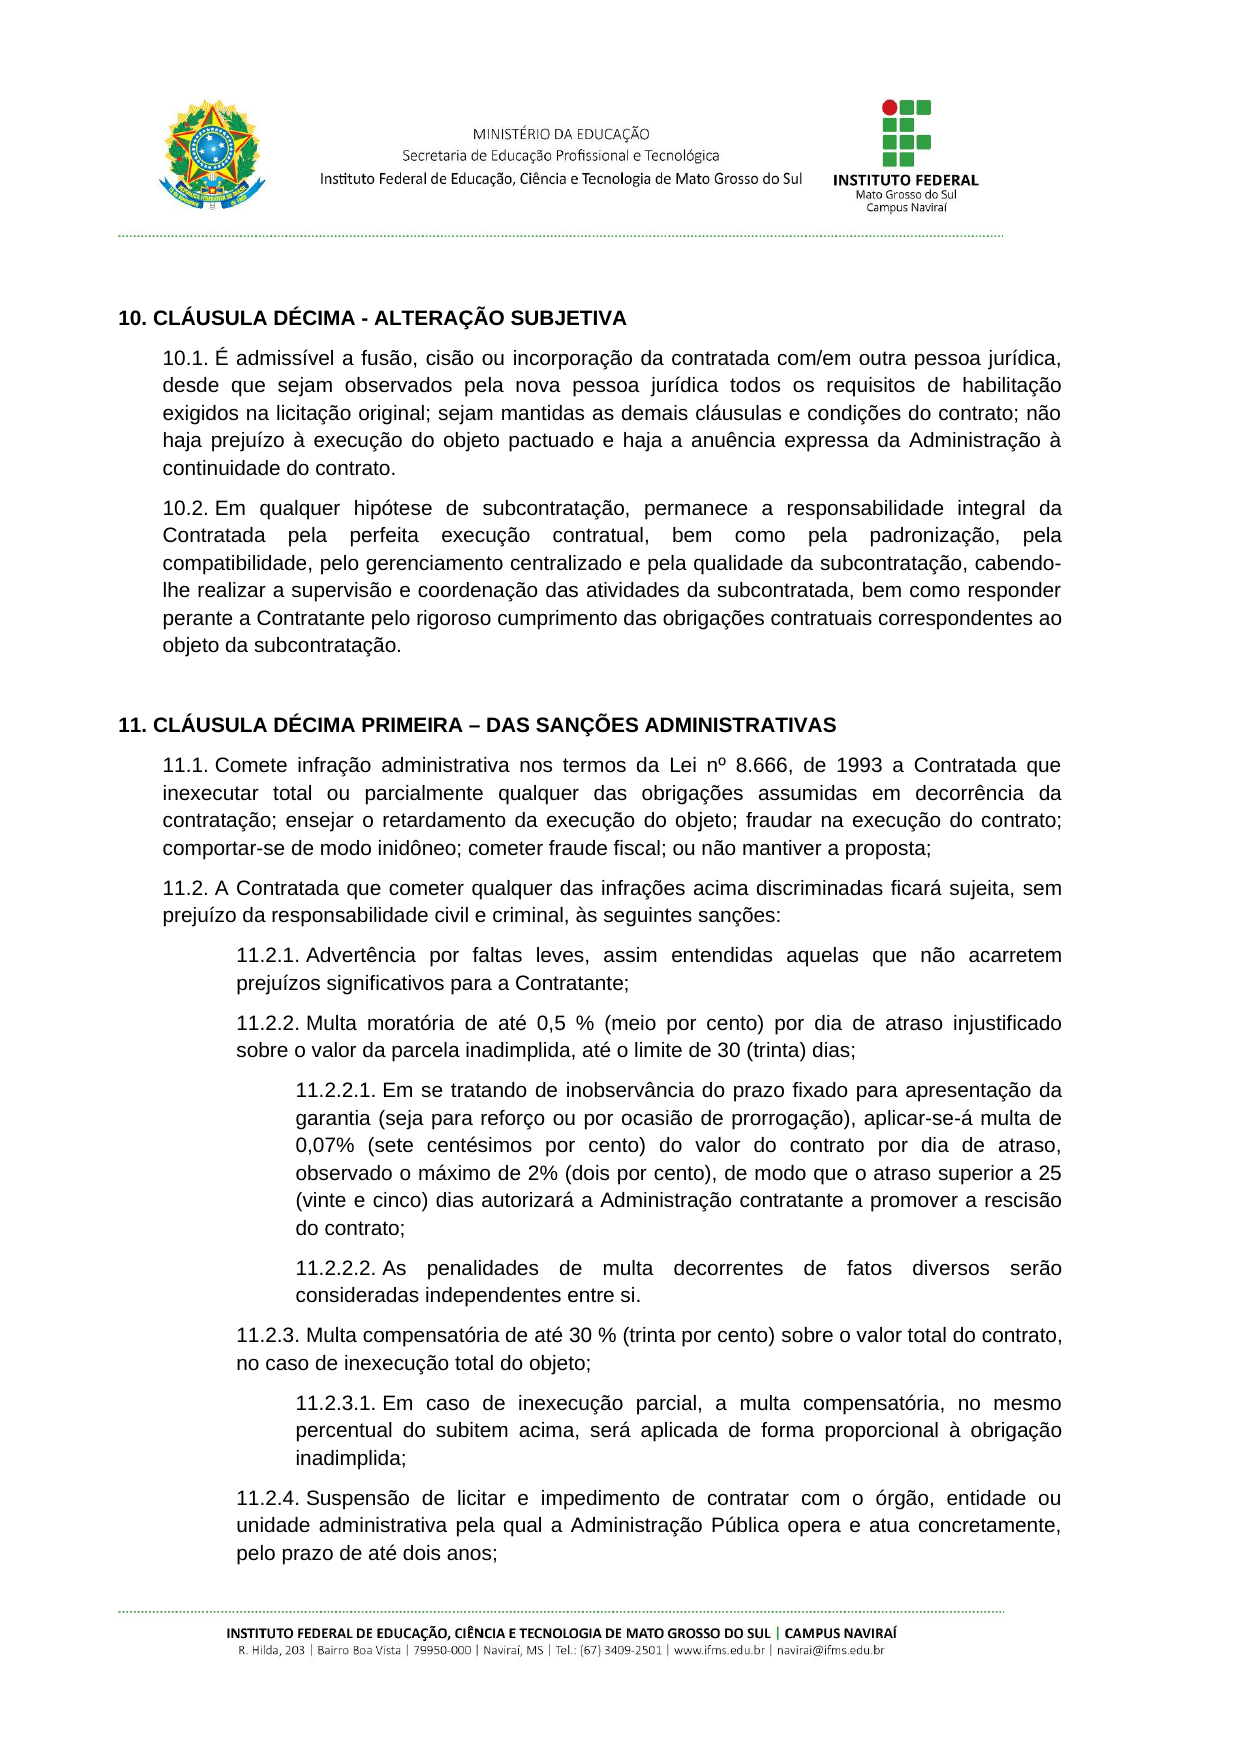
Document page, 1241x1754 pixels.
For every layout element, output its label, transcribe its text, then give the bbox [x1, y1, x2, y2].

list Multa compensatória de até 30 % (trinta por cento) sobre o valor total do contrato, no caso de inexecução total do objeto; [236, 1323, 1063, 1375]
list Em qualquer hipótese de subcontratação, permanece a responsabilidade integral da Contratada pela perfeita execução contratual, bem como pela padronização, pela compatibilidade, pelo gerenciamento centralizado e pela qualidade da subcontratação, cabendo-lhe realizar a supervisão e coordenação das atividades da subcontratada, bem como responder perante a Contratante pelo rigoroso cumprimento das obrigações contratuais correspondentes ao objeto da subcontratação. [162, 496, 1063, 657]
list Comete infração administrativa nos termos da Lei nº 8.666, de 1993 a Contratada que inexecutar total ou parcialmente qualquer das obrigações assumidas em decorrência da contratação; ensejar o retardamento da execução do objeto; fraudar na execução do contrato; comportar-se de modo inidôneo; cometer fraude fiscal; ou não mantiver a proposta; [162, 753, 1063, 860]
list Multa moratória de até 0,5 % (meio por cento) por dia de atraso injustificado sobre o valor da parcela inadimplida, até o limite de 30 (trinta) dias; [236, 1011, 1063, 1062]
list Advertência por faltas leves, assim entendidas aquelas que não acarretem prejuízos significativos para a Contratante; [236, 943, 1063, 995]
list CLÁUSULA DÉCIMA PRIMEIRA – DAS SANÇÕES ADMINISTRATIVAS [118, 713, 1063, 737]
list CLÁUSULA DÉCIMA - ALTERAÇÃO SUBJETIVA [118, 306, 1063, 330]
list É admissível a fusão, cisão ou incorporação da contratada com/em outra pessoa jurídica, desde que sejam observados pela nova pessoa jurídica todos os requisitos de habilitação exigidos na licitação original; sejam mantidas as demais cláusulas e condições do contrato; não haja prejuízo à execução do objeto pactuado e haja a anuência expressa da Administração à continuidade do contrato. [162, 346, 1063, 480]
list Em caso de inexecução parcial, a multa compensatória, no mesmo percentual do subitem acima, será aplicada de forma proporcional à obrigação inadimplida; [295, 1391, 1063, 1470]
list As penalidades de multa decorrentes de fatos diversos serão consideradas independentes entre si. [295, 1256, 1063, 1307]
list Em se tratando de inobservância do prazo fixado para apresentação da garantia (seja para reforço ou por ocasião de prorrogação), aplicar-se-á multa de 0,07% (sete centésimos por cento) do valor do contrato por dia de atraso, observado o máximo de 2% (dois por cento), de modo que o atraso superior a 25 (vinte e cinco) dias autorizará a Administração contratante a promover a rescisão do contrato; [295, 1078, 1063, 1240]
list Suspensão de licitar e impedimento de contratar com o órgão, entidade ou unidade administrativa pela qual a Administração Pública opera e atua concretamente, pelo prazo de até dois anos; [236, 1486, 1063, 1565]
list A Contratada que cometer qualquer das infrações acima discriminadas ficará sujeita, sem prejuízo da responsabilidade civil e criminal, às seguintes sanções: [162, 876, 1063, 927]
picture [118, 1611, 1004, 1665]
picture [118, 86, 1004, 237]
